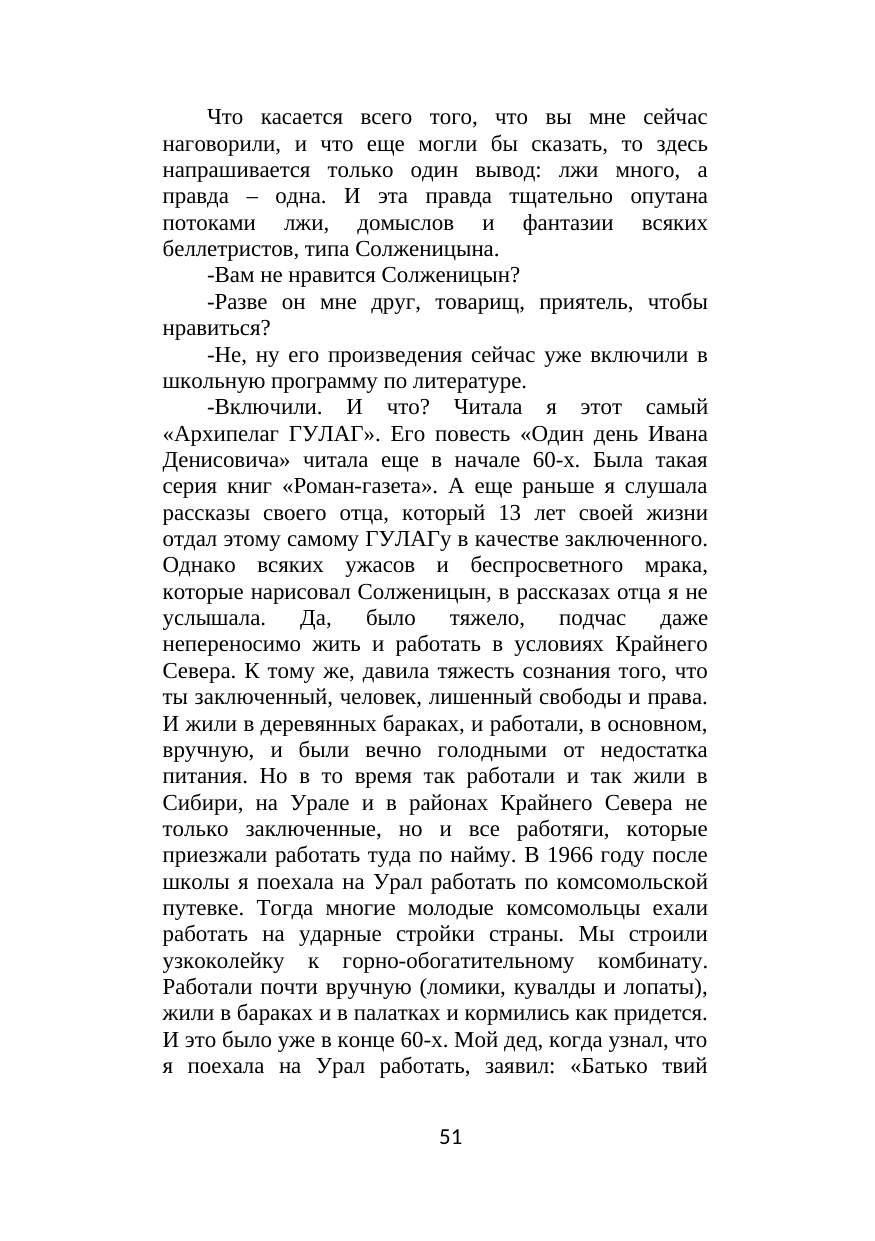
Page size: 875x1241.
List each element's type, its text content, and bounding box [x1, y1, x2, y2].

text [162, 393, 709, 1078]
text -Вам не нравится Солженицын? [162, 262, 709, 288]
text -Разве он мне друг, товарищ, приятель, чтобы нравиться? [162, 288, 709, 341]
text Что касается всего того, что вы мне сейчас наговорили, и что еще могли бы сказать, то здесь напрашивается только один вывод: лжи много, а правда – одна. И эта правда тщательно опутана потоками лжи, домыслов и фантазии всяких беллетристов, типа Солженицына. [162, 103, 709, 262]
text -Не, ну его произведения сейчас уже включили в школьную программу по литературе. [162, 341, 709, 393]
